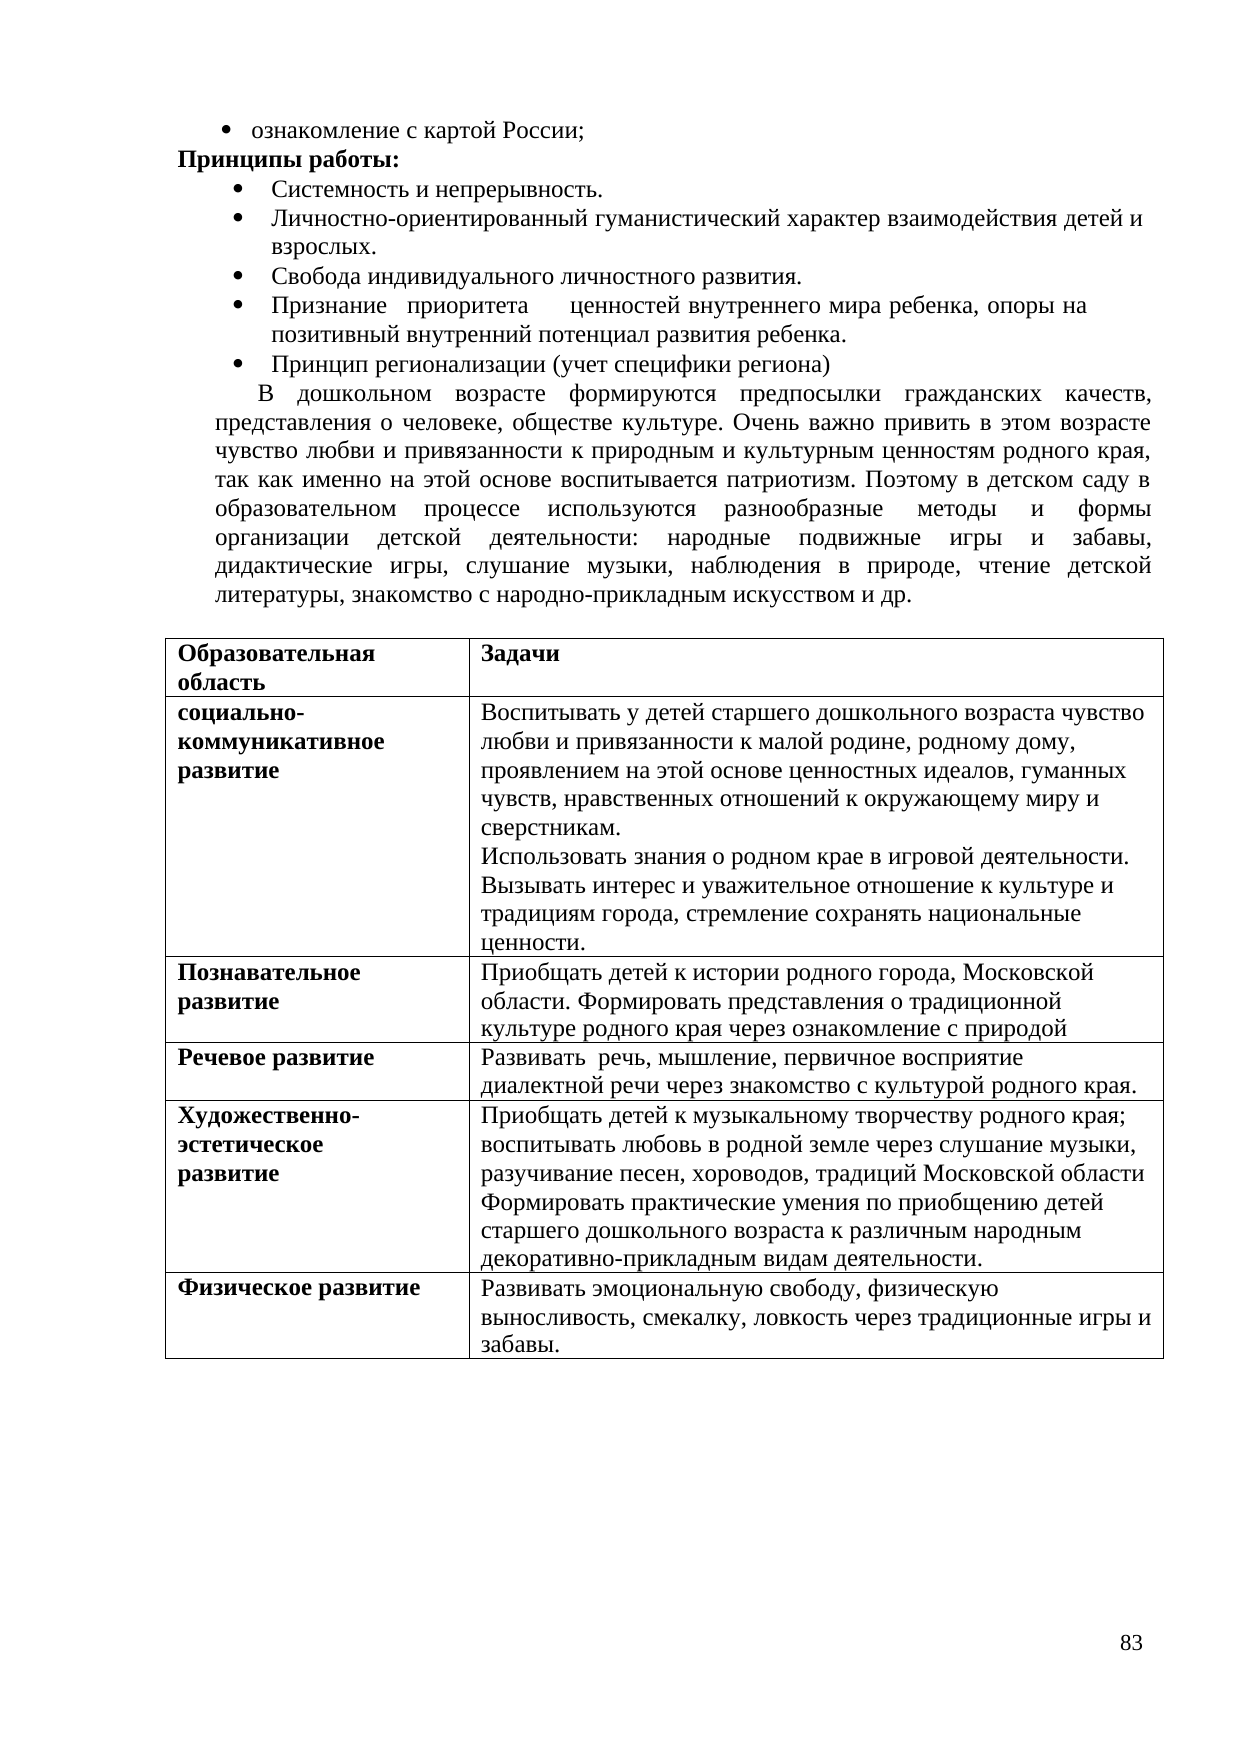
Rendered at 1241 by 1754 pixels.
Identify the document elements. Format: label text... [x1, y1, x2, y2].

table_cell Физическое развитие [166, 1273, 469, 1358]
list Свобода индивидуального личностного развития. [233, 260, 1223, 291]
table_header Образовательная область [166, 639, 469, 696]
list Принцип регионализации (учет специфики региона) [233, 348, 1223, 378]
table_cell социально- коммуникативное развитие [166, 697, 469, 956]
table_cell Речевое развитие [166, 1043, 469, 1099]
table_cell Художественно- эстетическое развитие [166, 1101, 469, 1272]
table_header Задачи [470, 639, 1163, 696]
table_cell Познавательное развитие [166, 957, 469, 1042]
list ознакомление с картой России; [222, 115, 1223, 144]
table_cell Развивать речь, мышление, первичное восприятие диалектной речи через знакомство с культурой родного края. [470, 1043, 1163, 1099]
table_cell Воспитывать у детей старшего дошкольного возраста чувство любви и привязанности к малой родине, родному дому, проявлением на этой основе ценностных идеалов, гуманных чувств, нравственных отношений к окружающему миру и сверстникам. Использовать знания о родном крае в игровой деятельности. Вызывать интерес и уважительное отношение к культуре и традициям города, стремление сохранять национальные ценности. [470, 697, 1163, 956]
table_cell Приобщать детей к музыкальному творчеству родного края; воспитывать любовь в родной земле через слушание музыки, разучивание песен, хороводов, традиций Московской области Формировать практические умения по приобщению детей старшего дошкольного возраста к различным народным декоративно-прикладным видам деятельности. [470, 1101, 1163, 1272]
table_cell Развивать эмоциональную свободу, физическую выносливость, смекалку, ловкость через традиционные игры и забавы. [470, 1273, 1163, 1358]
subtitle Принципы работы: [177, 144, 1223, 173]
table_cell Приобщать детей к истории родного города, Московской области. Формировать представления о традиционной культуре родного края через ознакомление с природой [470, 957, 1163, 1042]
text В дошкольном возрасте формируются предпосылки гражданских качеств, представления о человеке, обществе культуре. Очень важно привить в этом возрасте чувство любви и привязанности к природным и культурным ценностям родного края, так как именно на этой основе воспитывается патриотизм. Поэтому в детском саду в образовательном процессе используются разнообразные методы и формы организации детской деятельности: народные подвижные игры и забавы, дидактические игры, слушание музыки, наблюдения в природе, чтение детской литературы, знакомство с народно-прикладным искусством и др. [215, 378, 1152, 608]
list Личностно-ориентированный гуманистический характер взаимодействия детей и взрослых. [233, 204, 1151, 260]
list Системность и непрерывность. [233, 173, 1223, 204]
list Признание приоритета ценностей внутреннего мира ребенка, опоры на позитивный внутренний потенциал развития ребенка. [233, 291, 1151, 347]
